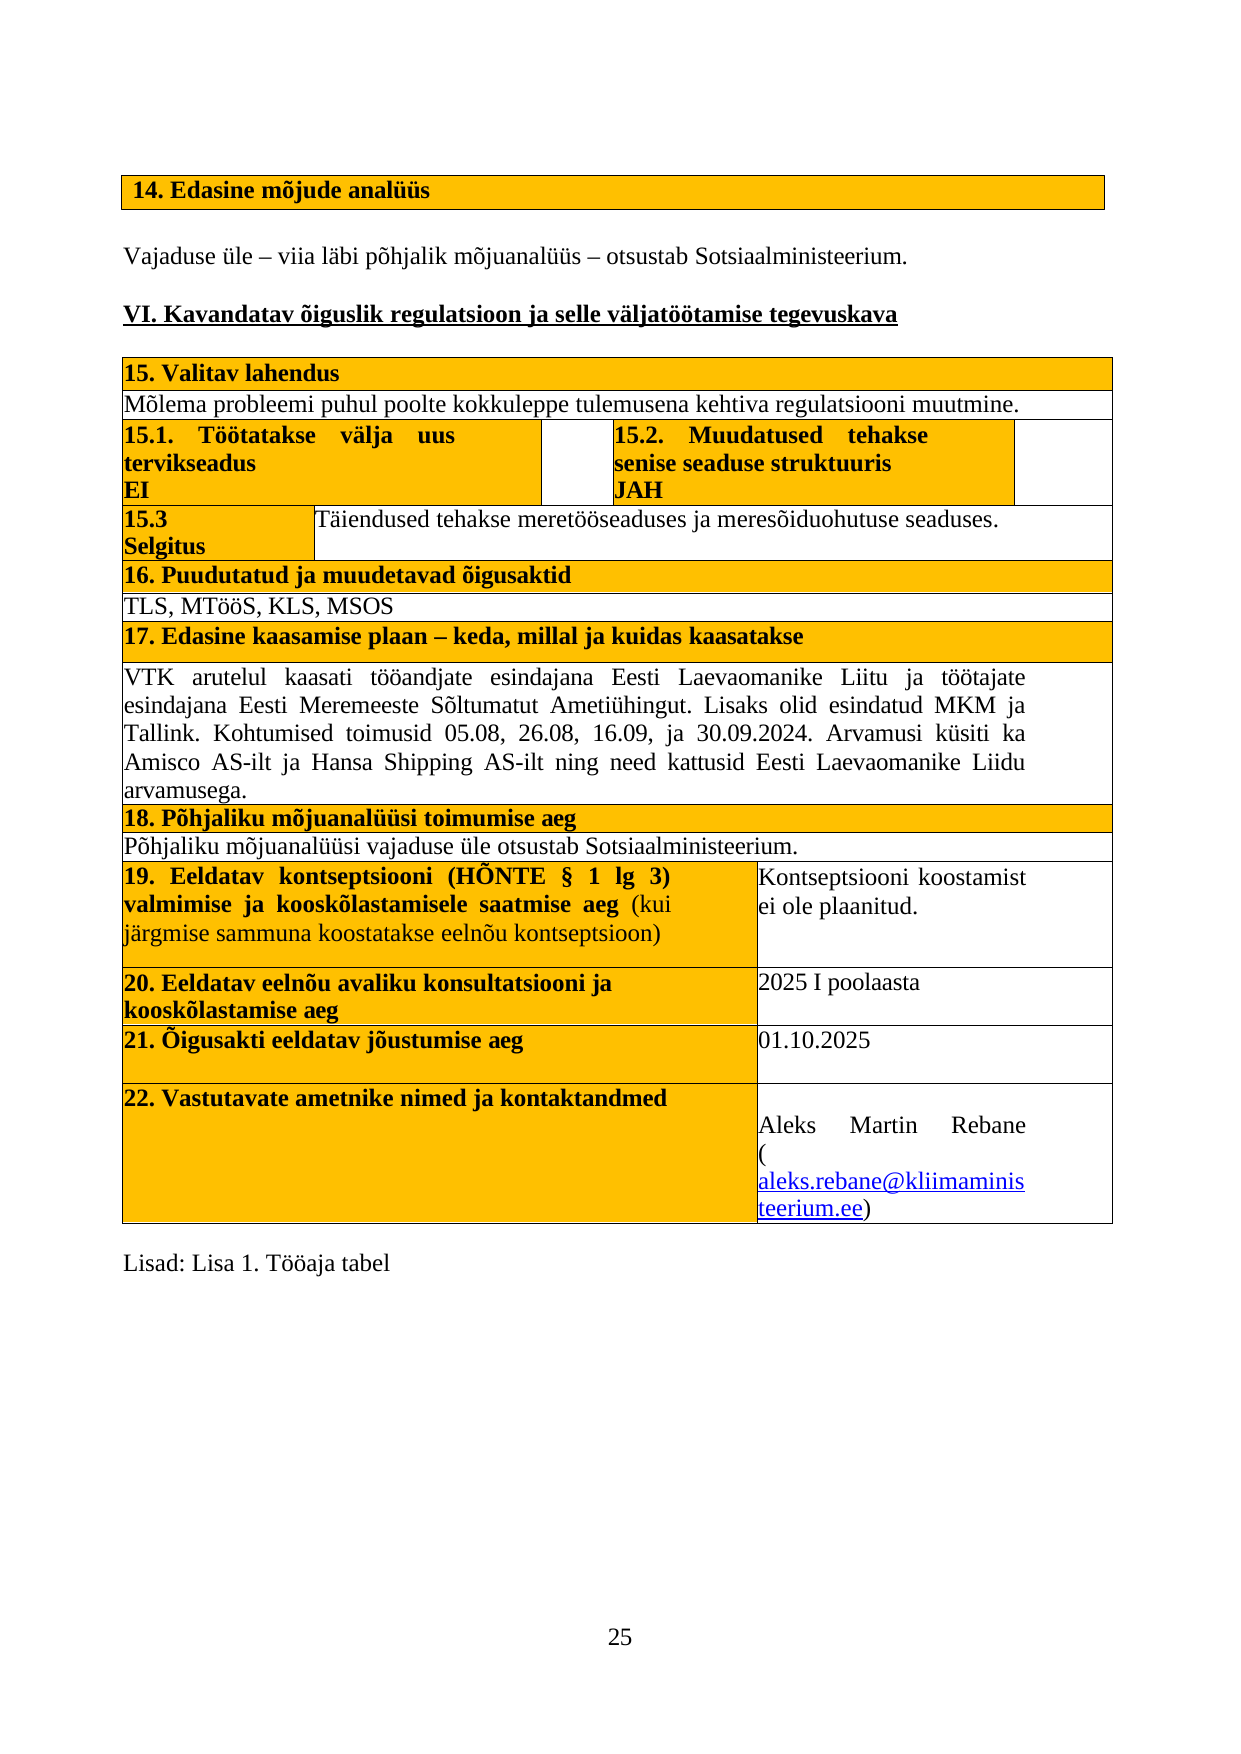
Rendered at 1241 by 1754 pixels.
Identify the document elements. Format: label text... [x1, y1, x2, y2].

text Lisad: Lisa 1. Tööaja tabel [123, 1248, 1023, 1276]
table_cell TLS, MTööS, KLS, MSOS [123, 594, 1112, 621]
table_cell VTK arutelul kaasati tööandjate esindajana Eesti Laevaomanike Liitu ja töötajate esindajana Eesti Meremeeste Sõltumatut Ametiühingut. Lisaks olid esindatud MKM ja Tallink. Kohtumised toimusid 05.08, 26.08, 16.09, ja 30.09.2024. Arvamusi küsiti ka Amisco AS-ilt ja Hansa Shipping AS-ilt ning need kattusid Eesti Laevaomanike Liidu arvamusega. [123, 663, 1112, 804]
table_cell Kontseptsiooni koostamist ei ole plaanitud. [758, 862, 1112, 967]
table_header 15. Valitav lahendus [123, 358, 1112, 390]
table_cell 17. Edasine kaasamise plaan – keda, millal ja kuidas kaasatakse [123, 622, 1112, 662]
table_cell 21. Õigusakti eeldatav jõustumise aeg [123, 1026, 757, 1083]
table_cell [1015, 420, 1112, 505]
text Vajaduse üle – viia läbi põhjalik mõjuanalüüs – otsustab Sotsiaalministeerium. [123, 210, 1023, 270]
table_cell Mõlema probleemi puhul poolte kokkuleppe tulemusena kehtiva regulatsiooni muutmine. [123, 391, 1112, 419]
table_cell 01.10.2025 [758, 1026, 1112, 1083]
table_cell 18. Põhjaliku mõjuanalüüsi toimumise aeg [123, 805, 1112, 832]
table_cell Põhjaliku mõjuanalüüsi vajaduse üle otsustab Sotsiaalministeerium. [123, 833, 1112, 861]
table_cell 19. Eeldatav kontseptsiooni (HÕNTE § 1 lg 3) valmimise ja kooskõlastamisele saatmise aeg (kui järgmise sammuna koostatakse eelnõu kontseptsioon) [123, 862, 757, 967]
table_cell 22. Vastutavate ametnike nimed ja kontaktandmed [123, 1084, 757, 1222]
table_cell 2025 I poolaasta [758, 968, 1112, 1024]
table_cell 15.3 Selgitus [123, 506, 314, 560]
table_cell 15.2. Muudatused tehakse senise seaduse struktuuris JAH [614, 420, 1014, 505]
table_cell 15.1. Töötatakse välja uus tervikseadus EI [123, 420, 541, 505]
table_cell Aleks Martin Rebane (aleks.rebane@kliimaministeerium.ee) [758, 1084, 1112, 1222]
table_cell 16. Puudutatud ja muudetavad õigusaktid [123, 561, 1112, 592]
table_cell Täiendused tehakse meretööseaduses ja meresõiduohutuse seaduses. [315, 506, 1112, 560]
text VI. Kavandatav õiguslik regulatsioon ja selle väljatöötamise tegevuskava [123, 299, 1023, 328]
table_cell [542, 420, 613, 505]
table_cell 20. Eeldatav eelnõu avaliku konsultatsiooni ja kooskõlastamise aeg [123, 968, 757, 1024]
